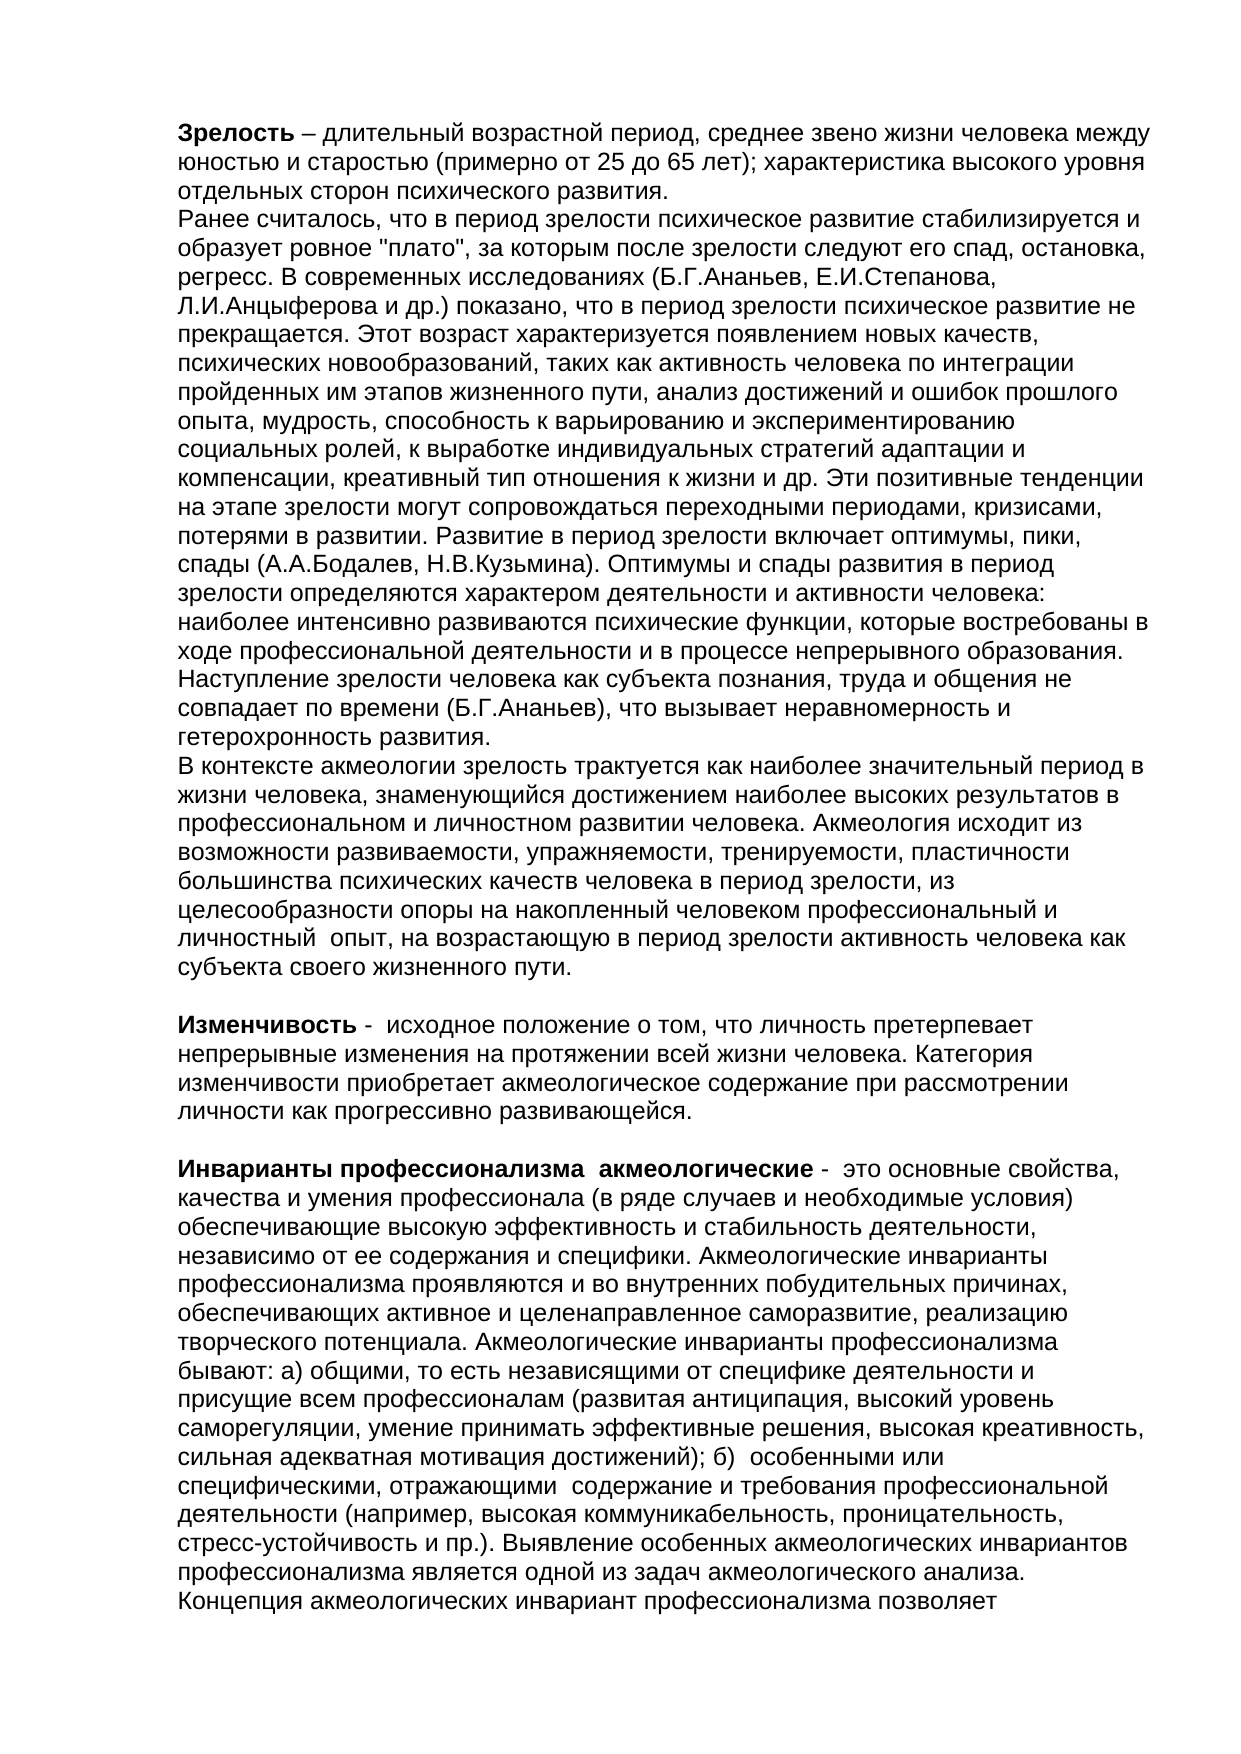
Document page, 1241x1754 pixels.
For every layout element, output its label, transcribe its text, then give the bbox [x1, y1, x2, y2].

text Зрелость – длительный возрастной период, среднее звено жизни человека между юностью и старостью (примерно от 25 до 65 лет); характеристика высокого уровня отдельных сторон психического развития. Ранее считалось, что в период зрелости психическое развитие стабилизируется и образует ровное "плато", за которым после зрелости следуют его спад, остановка, регресс. В современных исследованиях (Б.Г.Ананьев, Е.И.Степанова, Л.И.Анцыферова и др.) показано, что в период зрелости психическое развитие не прекращается. Этот возраст характеризуется появлением новых качеств, психических новообразований, таких как активность человека по интеграции пройденных им этапов жизненного пути, анализ достижений и ошибок прошлого опыта, мудрость, способность к варьированию и экспериментированию социальных ролей, к выработке индивидуальных стратегий адаптации и компенсации, креативный тип отношения к жизни и др. Эти позитивные тенденции на этапе зрелости могут сопровождаться переходными периодами, кризисами, потерями в развитии. Развитие в период зрелости включает оптимумы, пики, спады (А.А.Бодалев, Н.В.Кузьмина). Оптимумы и спады развития в период зрелости определяются характером деятельности и активности человека: наиболее интенсивно развиваются психические функции, которые востребованы в ходе профессиональной деятельности и в процессе непрерывного образования. Наступление зрелости человека как субъекта познания, труда и общения не совпадает по времени (Б.Г.Ананьев), что вызывает неравномерность и гетерохронность развития. В контексте акмеологии зрелость трактуется как наиболее значительный период в жизни человека, знаменующийся достижением наиболее высоких результатов в профессиональном и личностном развитии человека. Акмеология исходит из возможности развиваемости, упражняемости, тренируемости, пластичности большинства психических качеств человека в период зрелости, из целесообразности опоры на накопленный человеком профессиональный и личностный опыт, на возрастающую в период зрелости активность человека как субъекта своего жизненного пути. [177, 118, 1152, 981]
text Изменчивость - исходное положение о том, что личность претерпевает непрерывные изменения на протяжении всей жизни человека. Категория изменчивости приобретает акмеологическое содержание при рассмотрении личности как прогрессивно развивающейся. [177, 1010, 1152, 1125]
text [177, 1154, 1152, 1614]
